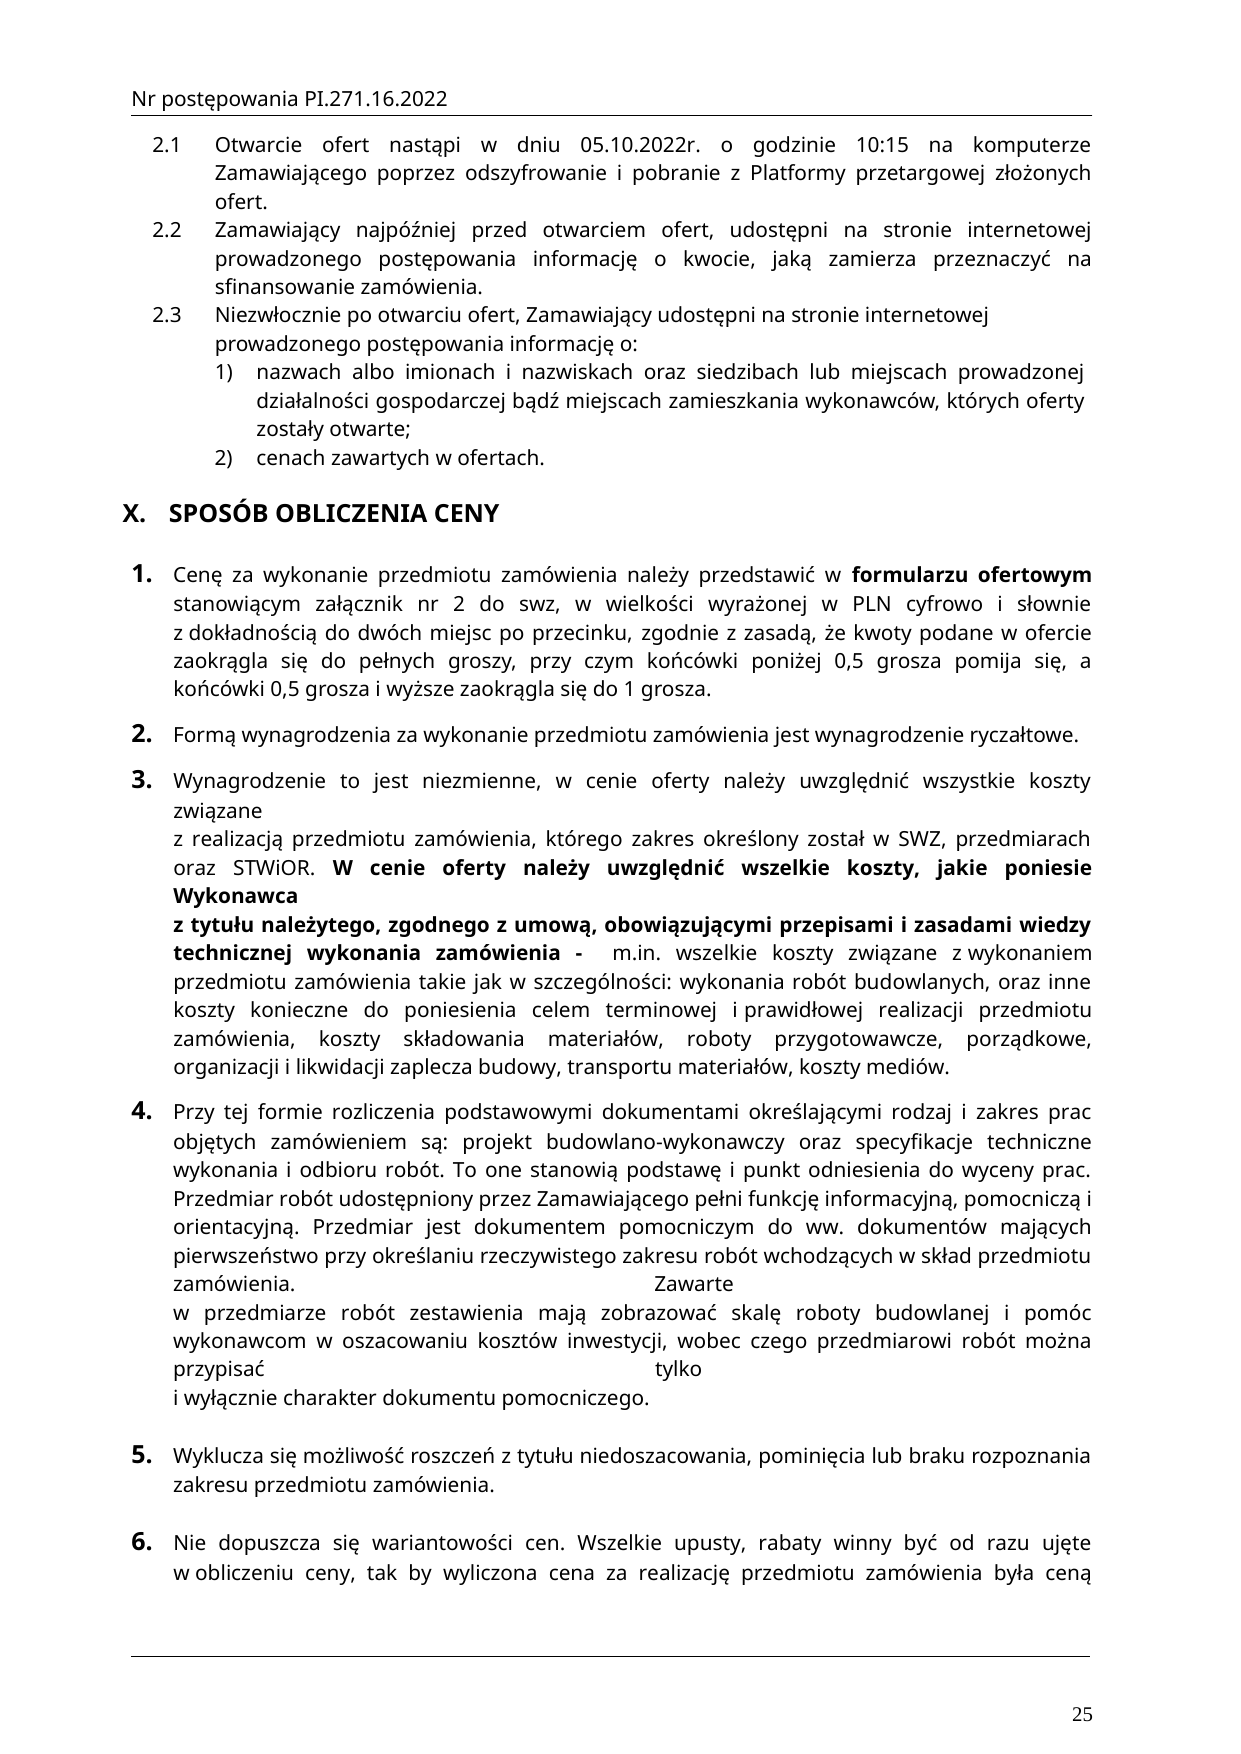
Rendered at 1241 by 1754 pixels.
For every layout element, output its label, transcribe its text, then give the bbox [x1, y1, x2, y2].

subtitle SPOSÓB OBLICZENIA CENY [146, 496, 1092, 530]
list cenach zawartych w ofertach. [214, 443, 1085, 471]
list Niezwłocznie po otwarciu ofert, Zamawiający udostępni na stronie internetowej prowadzonego postępowania informację o: [152, 301, 1092, 357]
list Zamawiający najpóźniej przed otwarciem ofert, udostępni na stronie internetowej prowadzonego postępowania informację o kwocie, jaką zamierza przeznaczyć na sfinansowanie zamówienia. [152, 215, 1092, 301]
list Przy tej formie rozliczenia podstawowymi dokumentami określającymi rodzaj i zakres prac objętych zamówieniem są: projekt budowlano-wykonawczy oraz specyfikacje techniczne wykonania i odbioru robót. To one stanowią podstawę i punkt odniesienia do wyceny prac. Przedmiar robót udostępniony przez Zamawiającego pełni funkcję informacyjną, pomocniczą i orientacyjną. Przedmiar jest dokumentem pomocniczym do ww. dokumentów mających pierwszeństwo przy określaniu rzeczywistego zakresu robót wchodzących w skład przedmiotu zamówienia. Zawarte w przedmiarze robót zestawienia mają zobrazować skalę roboty budowlanej i pomóc wykonawcom w oszacowaniu kosztów inwestycji, wobec czego przedmiarowi robót można przypisać tylko i wyłącznie charakter dokumentu pomocniczego. [131, 1093, 1092, 1411]
list Wyklucza się możliwość roszczeń z tytułu niedoszacowania, pominięcia lub braku rozpoznania zakresu przedmiotu zamówienia. [131, 1436, 1092, 1499]
list Wynagrodzenie to jest niezmienne, w cenie oferty należy uwzględnić wszystkie koszty związane z realizacją przedmiotu zamówienia, którego zakres określony został w SWZ, przedmiarach oraz STWiOR. W cenie oferty należy uwzględnić wszelkie koszty, jakie poniesie Wykonawca z tytułu należytego, zgodnego z umową, obowiązującymi przepisami i zasadami wiedzy technicznej wykonania zamówienia - m.in. wszelkie koszty związane z wykonaniem przedmiotu zamówienia takie jak w szczególności: wykonania robót budowlanych, oraz inne koszty konieczne do poniesienia celem terminowej i prawidłowej realizacji przedmiotu zamówienia, koszty składowania materiałów, roboty przygotowawcze, porządkowe, organizacji i likwidacji zaplecza budowy, transportu materiałów, koszty mediów. [131, 762, 1092, 1081]
list Formą wynagrodzenia za wykonanie przedmiotu zamówienia jest wynagrodzenie ryczałtowe. [131, 716, 1092, 749]
list Cenę za wykonanie przedmiotu zamówienia należy przedstawić w formularzu ofertowym stanowiącym załącznik nr 2 do swz, w wielkości wyrażonej w PLN cyfrowo i słownie z dokładnością do dwóch miejsc po przecinku, zgodnie z zasadą, że kwoty podane w ofercie zaokrągla się do pełnych groszy, przy czym końcówki poniżej 0,5 grosza pomija się, a końcówki 0,5 grosza i wyższe zaokrągla się do 1 grosza. [131, 555, 1092, 703]
list nazwach albo imionach i nazwiskach oraz siedzibach lub miejscach prowadzonej działalności gospodarczej bądź miejscach zamieszkania wykonawców, których oferty zostały otwarte; [214, 357, 1085, 443]
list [131, 1524, 1092, 1586]
list Otwarcie ofert nastąpi w dniu 05.10.2022r. o godzinie 10:15 na komputerze Zamawiającego poprzez odszyfrowanie i pobranie z Platformy przetargowej złożonych ofert. [152, 130, 1092, 215]
